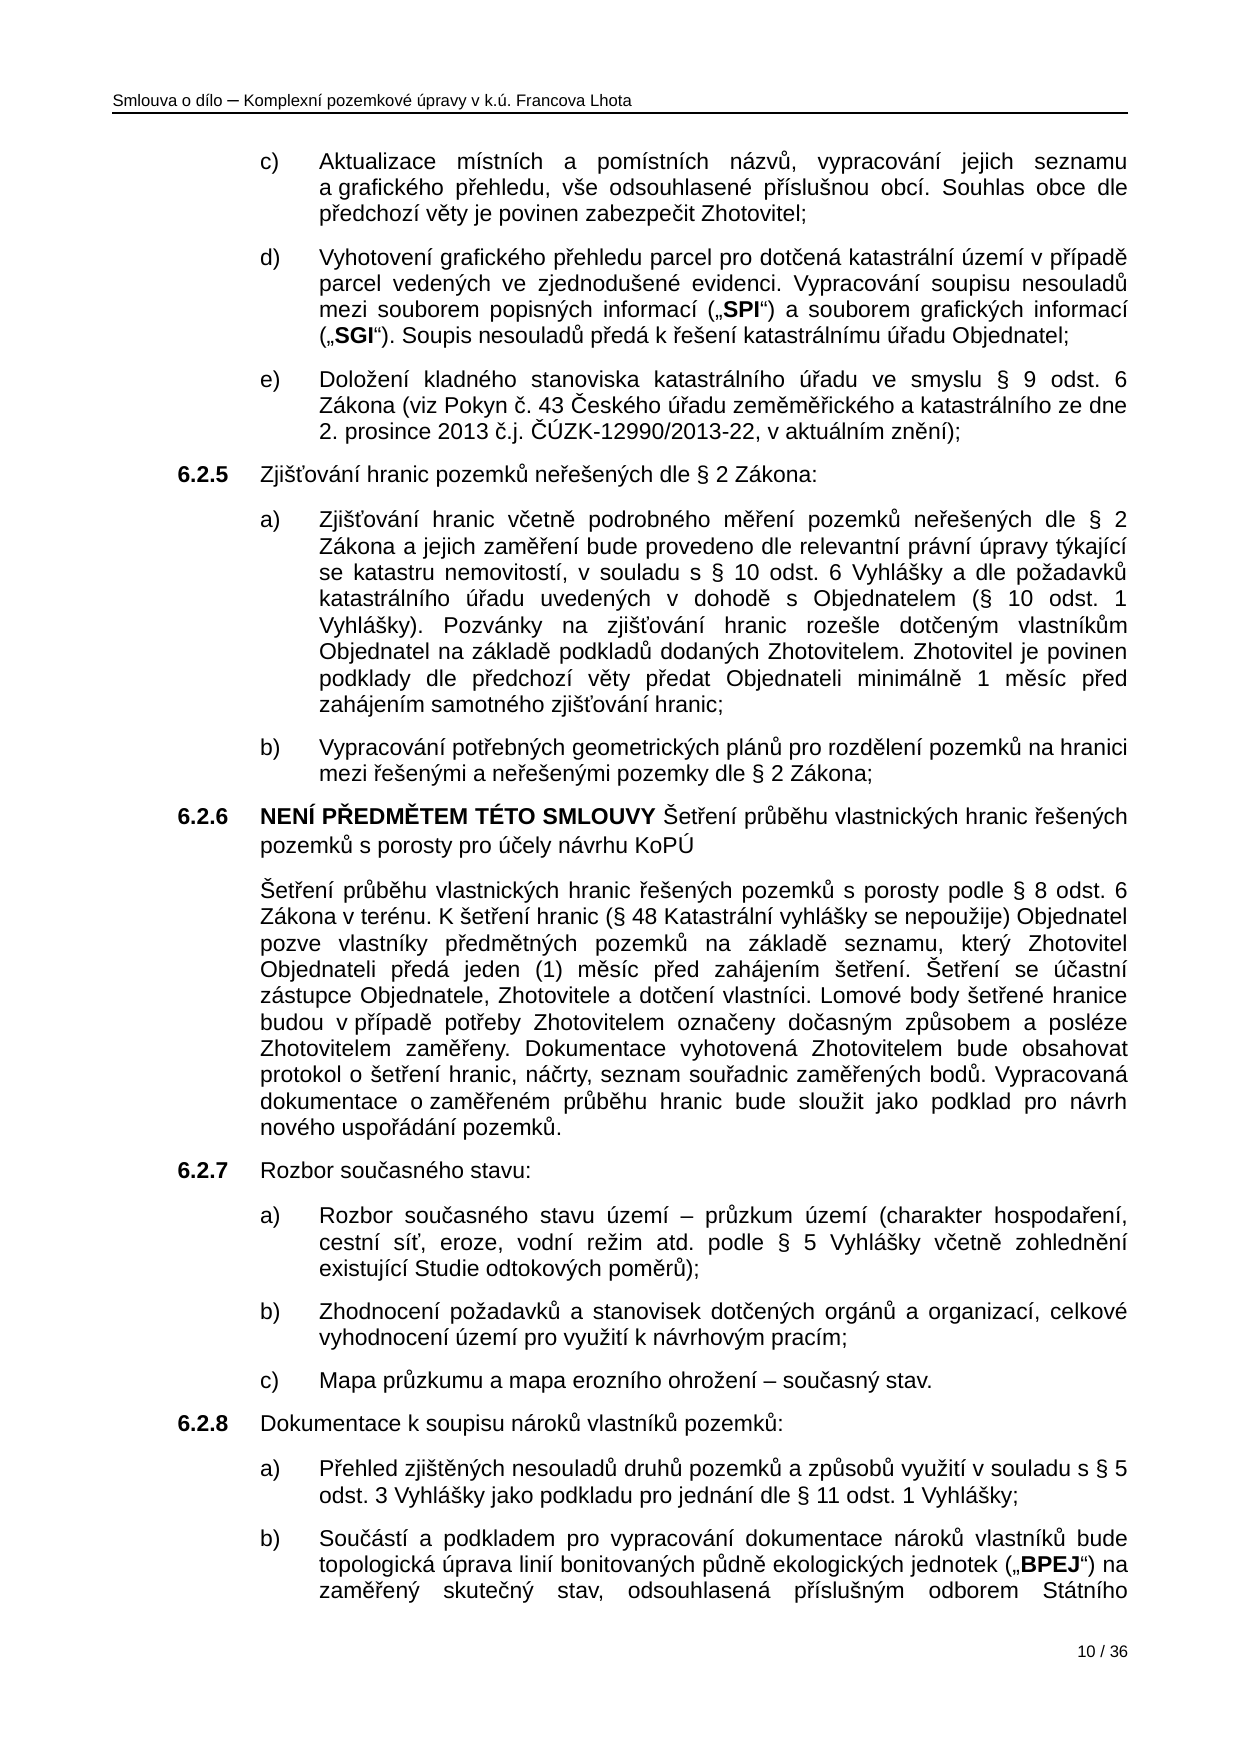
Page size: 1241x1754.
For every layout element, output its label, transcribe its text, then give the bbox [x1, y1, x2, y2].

text NENÍ PŘEDMĚTEM TÉTO SMLOUVY Šetření průběhu vlastnických hranic řešených pozemků s porosty pro účely návrhu KoPÚ [177, 803, 1128, 858]
list Šetření průběhu vlastnických hranic řešených pozemků s porosty podle § 8 odst. 6 Zákona v terénu. K šetření hranic (§ 48 Katastrální vyhlášky se nepoužije) Objednatel pozve vlastníky předmětných pozemků na základě seznamu, který Zhotovitel Objednateli předá jeden (1) měsíc před zahájením šetření. Šetření se účastní zástupce Objednatele, Zhotovitele a dotčení vlastníci. Lomové body šetřené hranice budou v případě potřeby Zhotovitelem označeny dočasným způsobem a posléze Zhotovitelem zaměřeny. Dokumentace vyhotovená Zhotovitelem bude obsahovat protokol o šetření hranic, náčrty, seznam souřadnic zaměřených bodů. Vypracovaná dokumentace o zaměřeném průběhu hranic bude sloužit jako podklad pro návrh nového uspořádání pozemků. [260, 877, 1128, 1140]
text Dokumentace k soupisu nároků vlastníků pozemků: [177, 1410, 1128, 1437]
list Vypracování potřebných geometrických plánů pro rozdělení pozemků na hranici mezi řešenými a neřešenými pozemky dle § 2 Zákona; [260, 734, 1128, 787]
list Doložení kladného stanoviska katastrálního úřadu ve smyslu § 9 odst. 6 Zákona (viz Pokyn č. 43 Českého úřadu zeměměřického a katastrálního ze dne 2. prosince 2013 č.j. ČÚZK-12990/2013-22, v aktuálním znění); [260, 366, 1128, 444]
list Rozbor současného stavu území – průzkum území (charakter hospodaření, cestní síť, eroze, vodní režim atd. podle § 5 Vyhlášky včetně zohlednění existující Studie odtokových poměrů); [260, 1202, 1128, 1281]
list Mapa průzkumu a mapa erozního ohrožení – současný stav. [260, 1367, 1128, 1393]
text Zjišťování hranic pozemků neřešených dle § 2 Zákona: [177, 461, 1128, 488]
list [260, 1525, 1128, 1604]
list Vyhotovení grafického přehledu parcel pro dotčená katastrální území v případě parcel vedených ve zjednodušené evidenci. Vypracování soupisu nesouladů mezi souborem popisných informací („SPI“) a souborem grafických informací („SGI“). Soupis nesouladů předá k řešení katastrálnímu úřadu Objednatel; [260, 243, 1128, 349]
text Rozbor současného stavu: [177, 1157, 1128, 1183]
list Přehled zjištěných nesouladů druhů pozemků a způsobů využití v souladu s § 5 odst. 3 Vyhlášky jako podkladu pro jednání dle § 11 odst. 1 Vyhlášky; [260, 1455, 1128, 1508]
list Aktualizace místních a pomístních názvů, vypracování jejich seznamu a grafického přehledu, vše odsouhlasené příslušnou obcí. Souhlas obce dle předchozí věty je povinen zabezpečit Zhotovitel; [260, 148, 1128, 227]
list Zhodnocení požadavků a stanovisek dotčených orgánů a organizací, celkové vyhodnocení území pro využití k návrhovým pracím; [260, 1298, 1128, 1351]
list Zjišťování hranic včetně podrobného měření pozemků neřešených dle § 2 Zákona a jejich zaměření bude provedeno dle relevantní právní úpravy týkající se katastru nemovitostí, v souladu s § 10 odst. 6 Vyhlášky a dle požadavků katastrálního úřadu uvedených v dohodě s Objednatelem (§ 10 odst. 1 Vyhlášky). Pozvánky na zjišťování hranic rozešle dotčeným vlastníkům Objednatel na základě podkladů dodaných Zhotovitelem. Zhotovitel je povinen podklady dle předchozí věty předat Objednateli minimálně 1 měsíc před zahájením samotného zjišťování hranic; [260, 506, 1128, 717]
